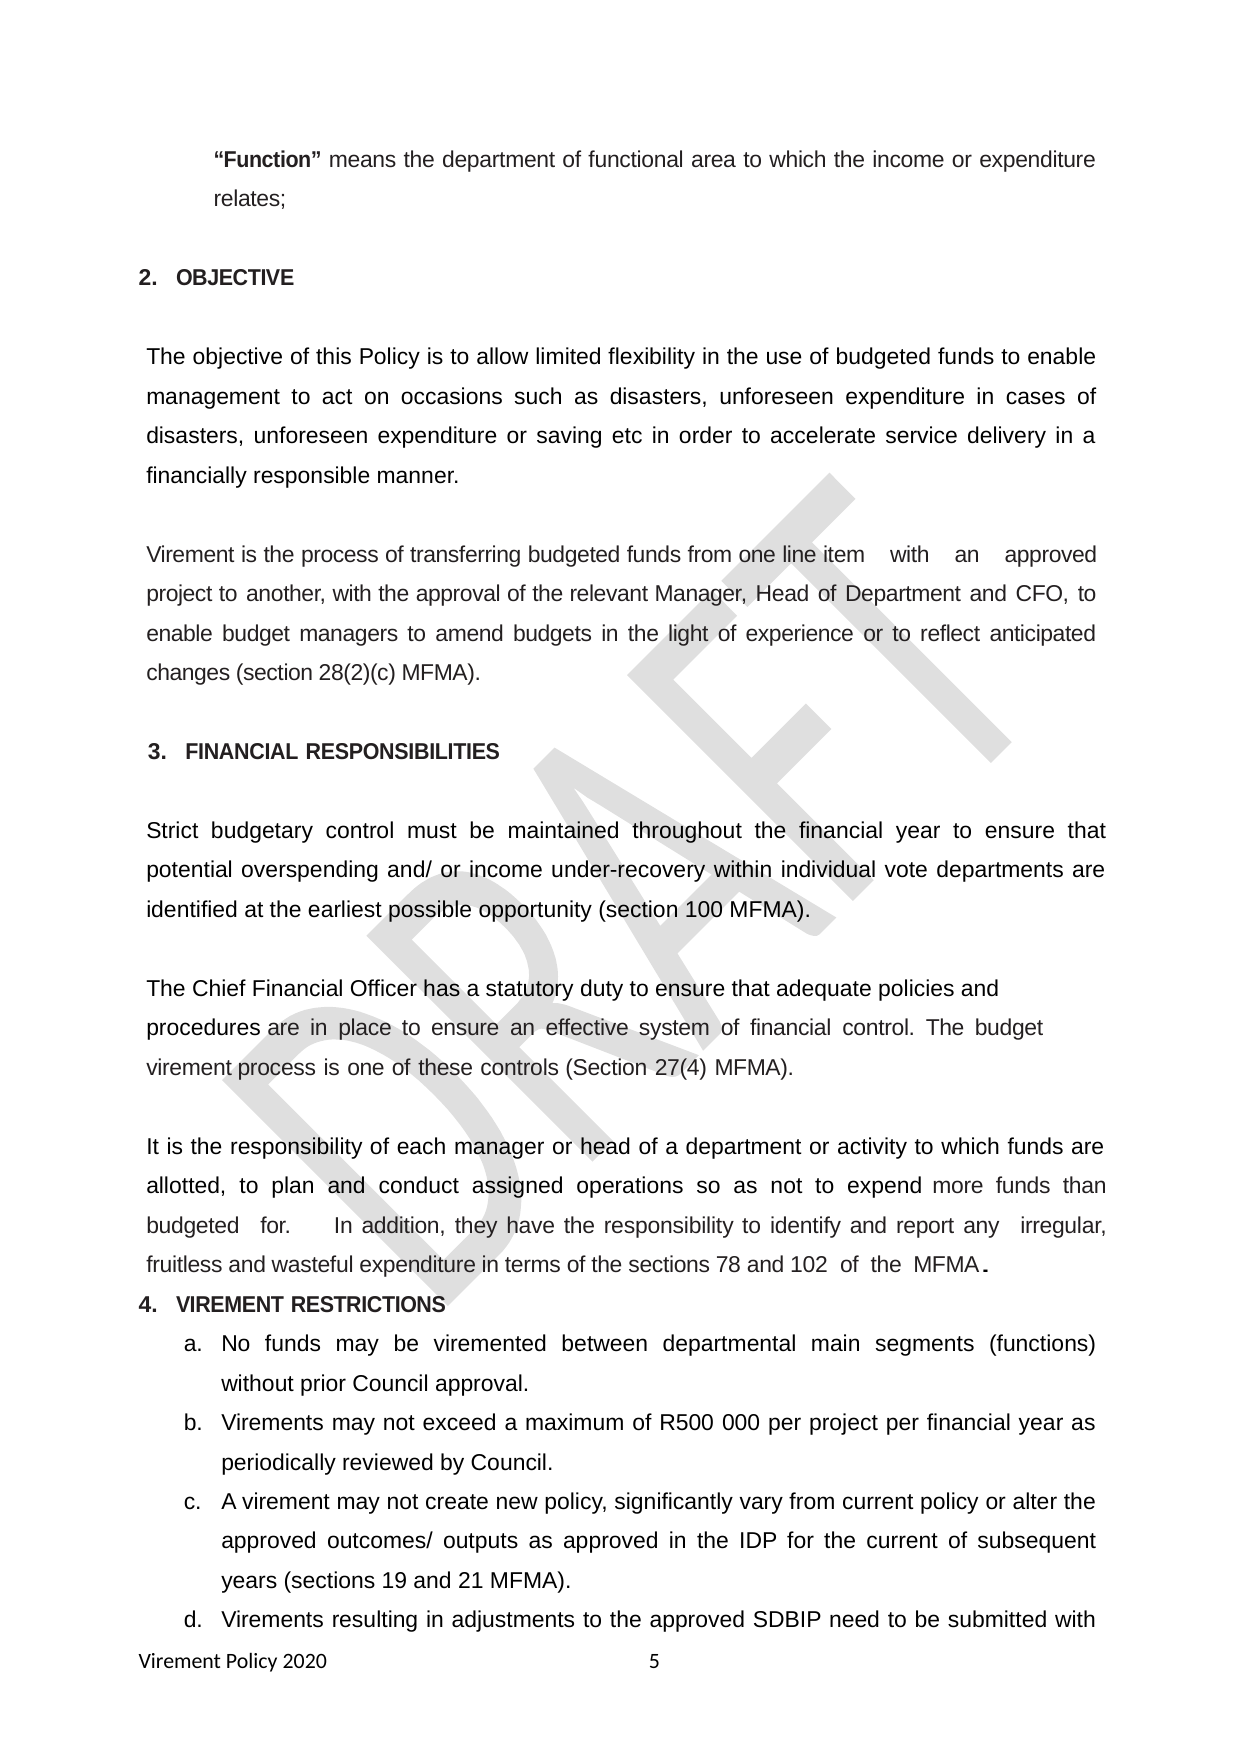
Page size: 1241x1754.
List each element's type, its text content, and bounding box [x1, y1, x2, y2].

list No funds may be viremented between departmental main segments (functions) without prior Council approval. [183, 1330, 1097, 1396]
text “Function” means the department of functional area to which the income or expenditure relates; [213, 146, 1097, 212]
text It is the responsibility of each manager or head of a department or activity to which funds are allotted, to plan and conduct assigned operations so as not to expend more funds than budgeted for. In addition, they have the responsibility to identify and report any irregular, fruitless and wasteful expenditure in terms of the sections 78 and 102 of the MFMA. [146, 1133, 1106, 1277]
text The Chief Financial Officer has a statutory duty to ensure that adequate policies and procedures are in place to ensure an effective system of financial control. The budget virement process is one of these controls (Section 27(4) MFMA). [146, 975, 1106, 1080]
list A virement may not create new policy, significantly vary from current policy or alter the approved outcomes/ outputs as approved in the IDP for the current of subsequent years (sections 19 and 21 MFMA). [183, 1488, 1097, 1593]
list FINANCIAL RESPONSIBILITIES [148, 738, 1097, 764]
list VIREMENT RESTRICTIONS [138, 1291, 1097, 1317]
list OBJECTIVE [138, 264, 1097, 291]
text Virement is the process of transferring budgeted funds from one line item with an approved project to another, with the approval of the relevant Manager, Head of Department and CFO, to enable budget managers to amend budgets in the light of experience or to reflect anticipated changes (section 28(2)(c) MFMA). [146, 541, 1097, 685]
list Virements may not exceed a maximum of R500 000 per project per financial year as periodically reviewed by Council. [183, 1409, 1097, 1475]
text The objective of this Policy is to allow limited flexibility in the use of budgeted funds to enable management to act on occasions such as disasters, unforeseen expenditure in cases of disasters, unforeseen expenditure or saving etc in order to accelerate service delivery in a financially responsible manner. [146, 343, 1097, 488]
text Strict budgetary control must be maintained throughout the financial year to ensure that potential overspending and/ or income under-recovery within individual vote departments are identified at the earliest possible opportunity (section 100 MFMA). [146, 817, 1106, 922]
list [183, 1606, 1097, 1633]
